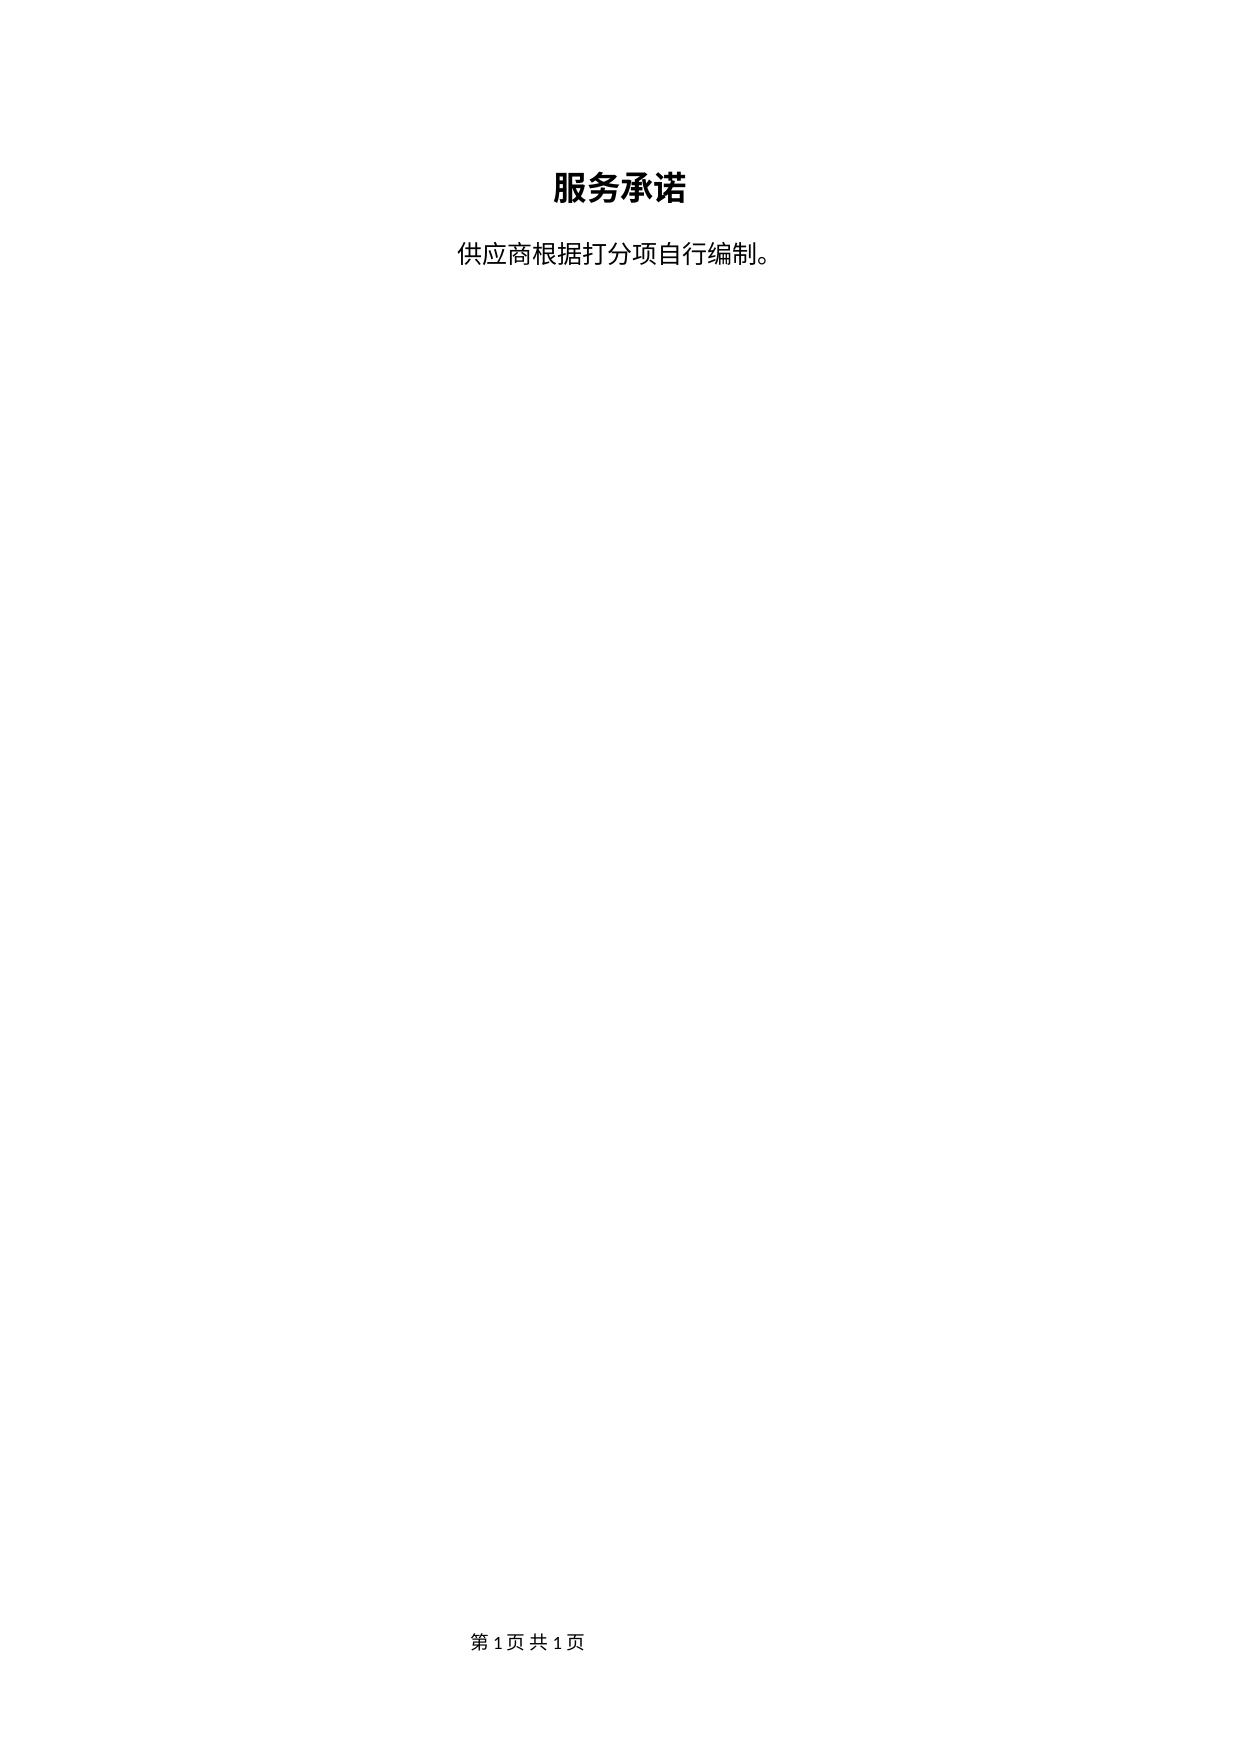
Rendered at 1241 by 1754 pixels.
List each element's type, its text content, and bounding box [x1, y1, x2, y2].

list 服务承诺 [148, 162, 1093, 210]
text 供应商根据打分项自行编制。 [148, 234, 1093, 271]
